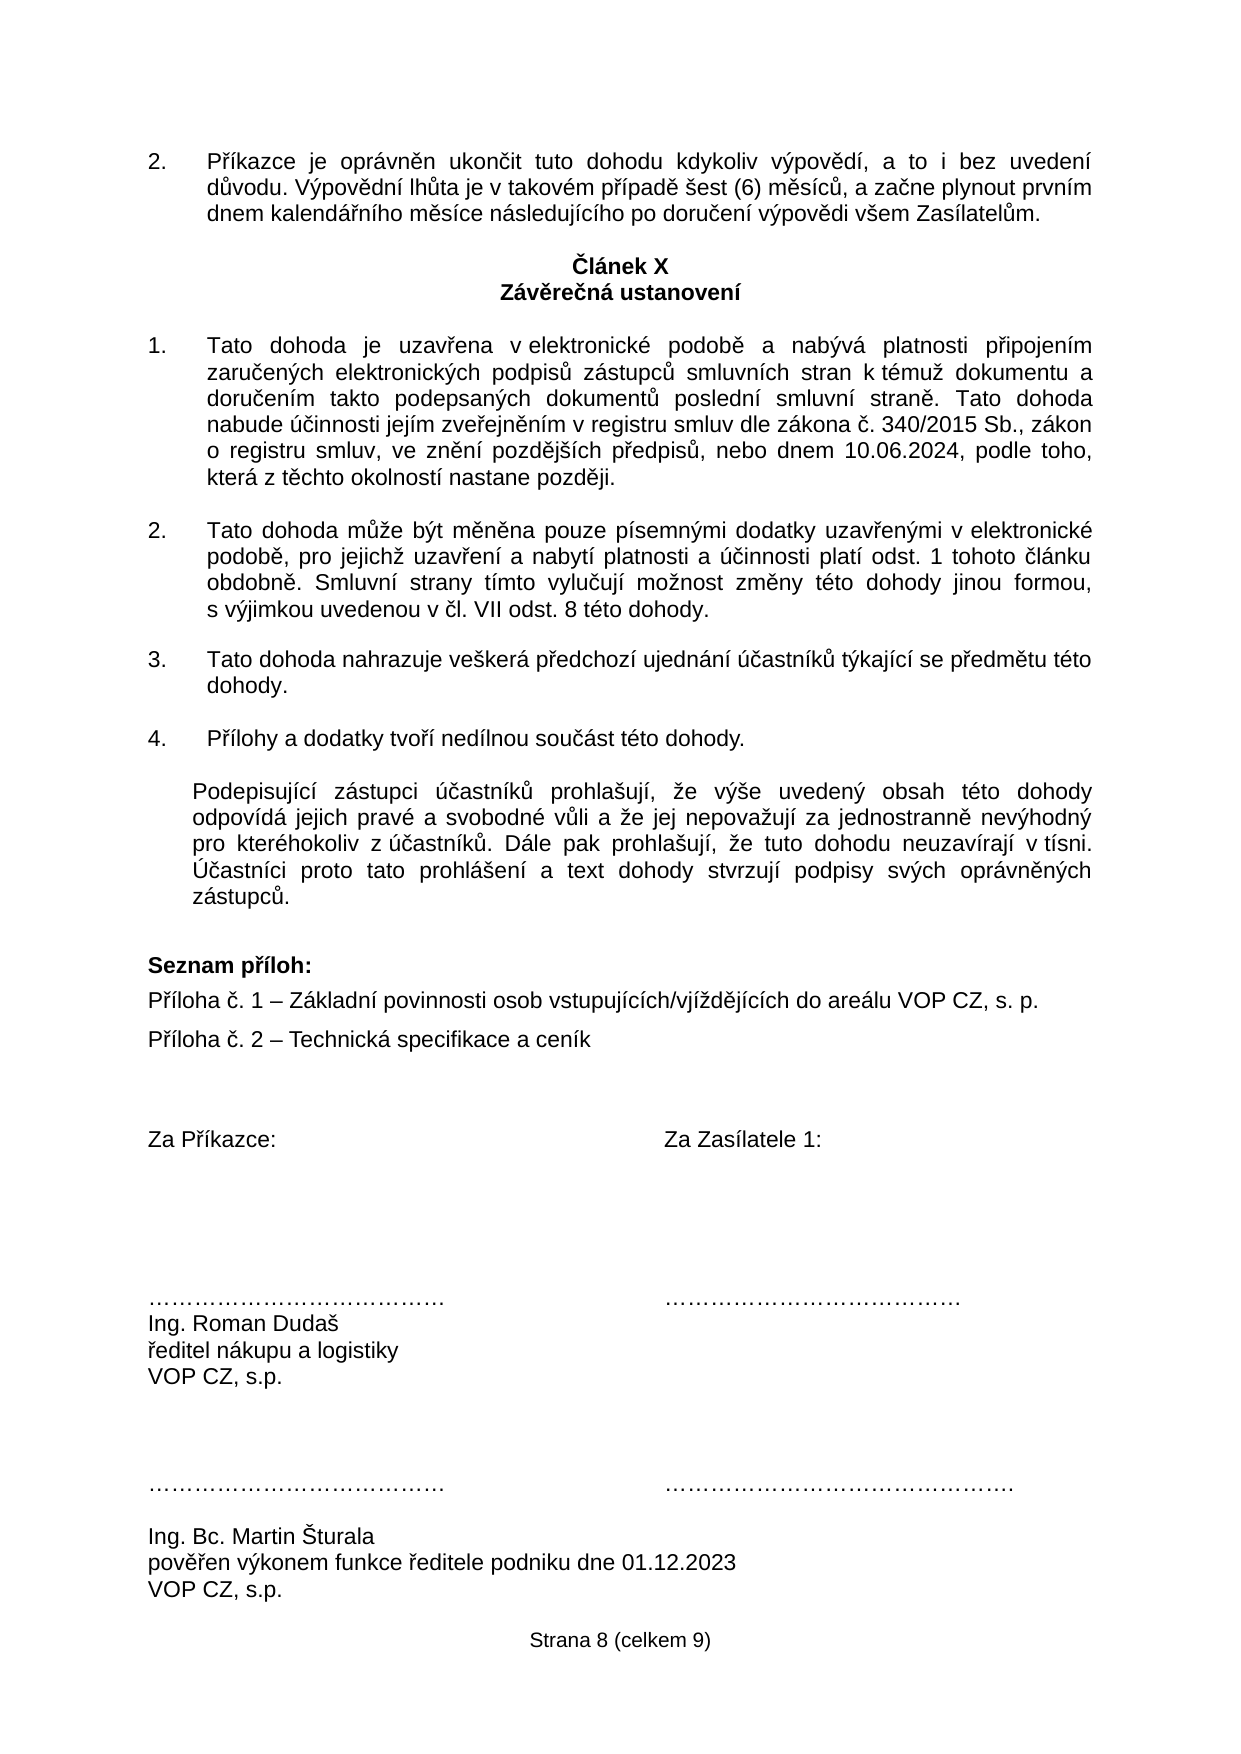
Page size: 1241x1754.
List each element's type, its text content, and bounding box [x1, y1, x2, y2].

list Tato dohoda je uzavřena v elektronické podobě a nabývá platnosti připojením zaručených elektronických podpisů zástupců smluvních stran k témuž dokumentu a doručením takto podepsaných dokumentů poslední smluvní straně. Tato dohoda nabude účinnosti jejím zveřejněním v registru smluv dle zákona č. 340/2015 Sb., zákon o registru smluv, ve znění pozdějších předpisů, nebo dnem 10.06.2024, podle toho, která z těchto okolností nastane později. [148, 332, 1093, 490]
text VOP CZ, s.p. [148, 1576, 1093, 1602]
text Závěrečná ustanovení [148, 279, 1093, 306]
text Ing. Roman Dudaš [148, 1310, 1093, 1337]
list Přílohy a dodatky tvoří nedílnou součást této dohody. [148, 725, 1093, 751]
list Příkazce je oprávněn ukončit tuto dohodu kdykoliv výpovědí, a to i bez uvedení důvodu. Výpovědní lhůta je v takovém případě šest (6) měsíců, a začne plynout prvním dnem kalendářního měsíce následujícího po doručení výpovědi všem Zasílatelům. [148, 148, 1093, 227]
text Příloha č. 1 – Základní povinnosti osob vstupujících/vjíždějících do areálu VOP CZ, s. p. [148, 987, 1093, 1013]
text Příloha č. 2 – Technická specifikace a ceník [148, 1026, 1093, 1052]
text Ing. Bc. Martin Šturala [148, 1523, 1093, 1549]
text Za Příkazce: Za Zasílatele 1: [148, 1126, 1093, 1152]
list Tato dohoda nahrazuje veškerá předchozí ujednání účastníků týkající se předmětu této dohody. [148, 646, 1093, 699]
text VOP CZ, s.p. [148, 1363, 1093, 1389]
text Podepisující zástupci účastníků prohlašují, že výše uvedený obsah této dohody odpovídá jejich pravé a svobodné vůli a že jej nepovažují za jednostranně nevýhodný pro kteréhokoliv z účastníků. Dále pak prohlašují, že tuto dohodu neuzavírají v tísni. Účastníci proto tato prohlášení a text dohody stvrzují podpisy svých oprávněných zástupců. [192, 778, 1093, 909]
text ………………………………… ………………………………………. [148, 1470, 1093, 1497]
list Tato dohoda může být měněna pouze písemnými dodatky uzavřenými v elektronické podobě, pro jejichž uzavření a nabytí platnosti a účinnosti platí odst. 1 tohoto článku obdobně. Smluvní strany tímto vylučují možnost změny této dohody jinou formou, s výjimkou uvedenou v čl. VII odst. 8 této dohody. [148, 517, 1093, 622]
text Článek X [148, 253, 1093, 279]
text Seznam příloh: [148, 952, 1093, 979]
text ředitel nákupu a logistiky [148, 1337, 1093, 1363]
text pověřen výkonem funkce ředitele podniku dne 01.12.2023 [148, 1549, 1093, 1576]
text ………………………………… ………………………………… [148, 1284, 1093, 1310]
